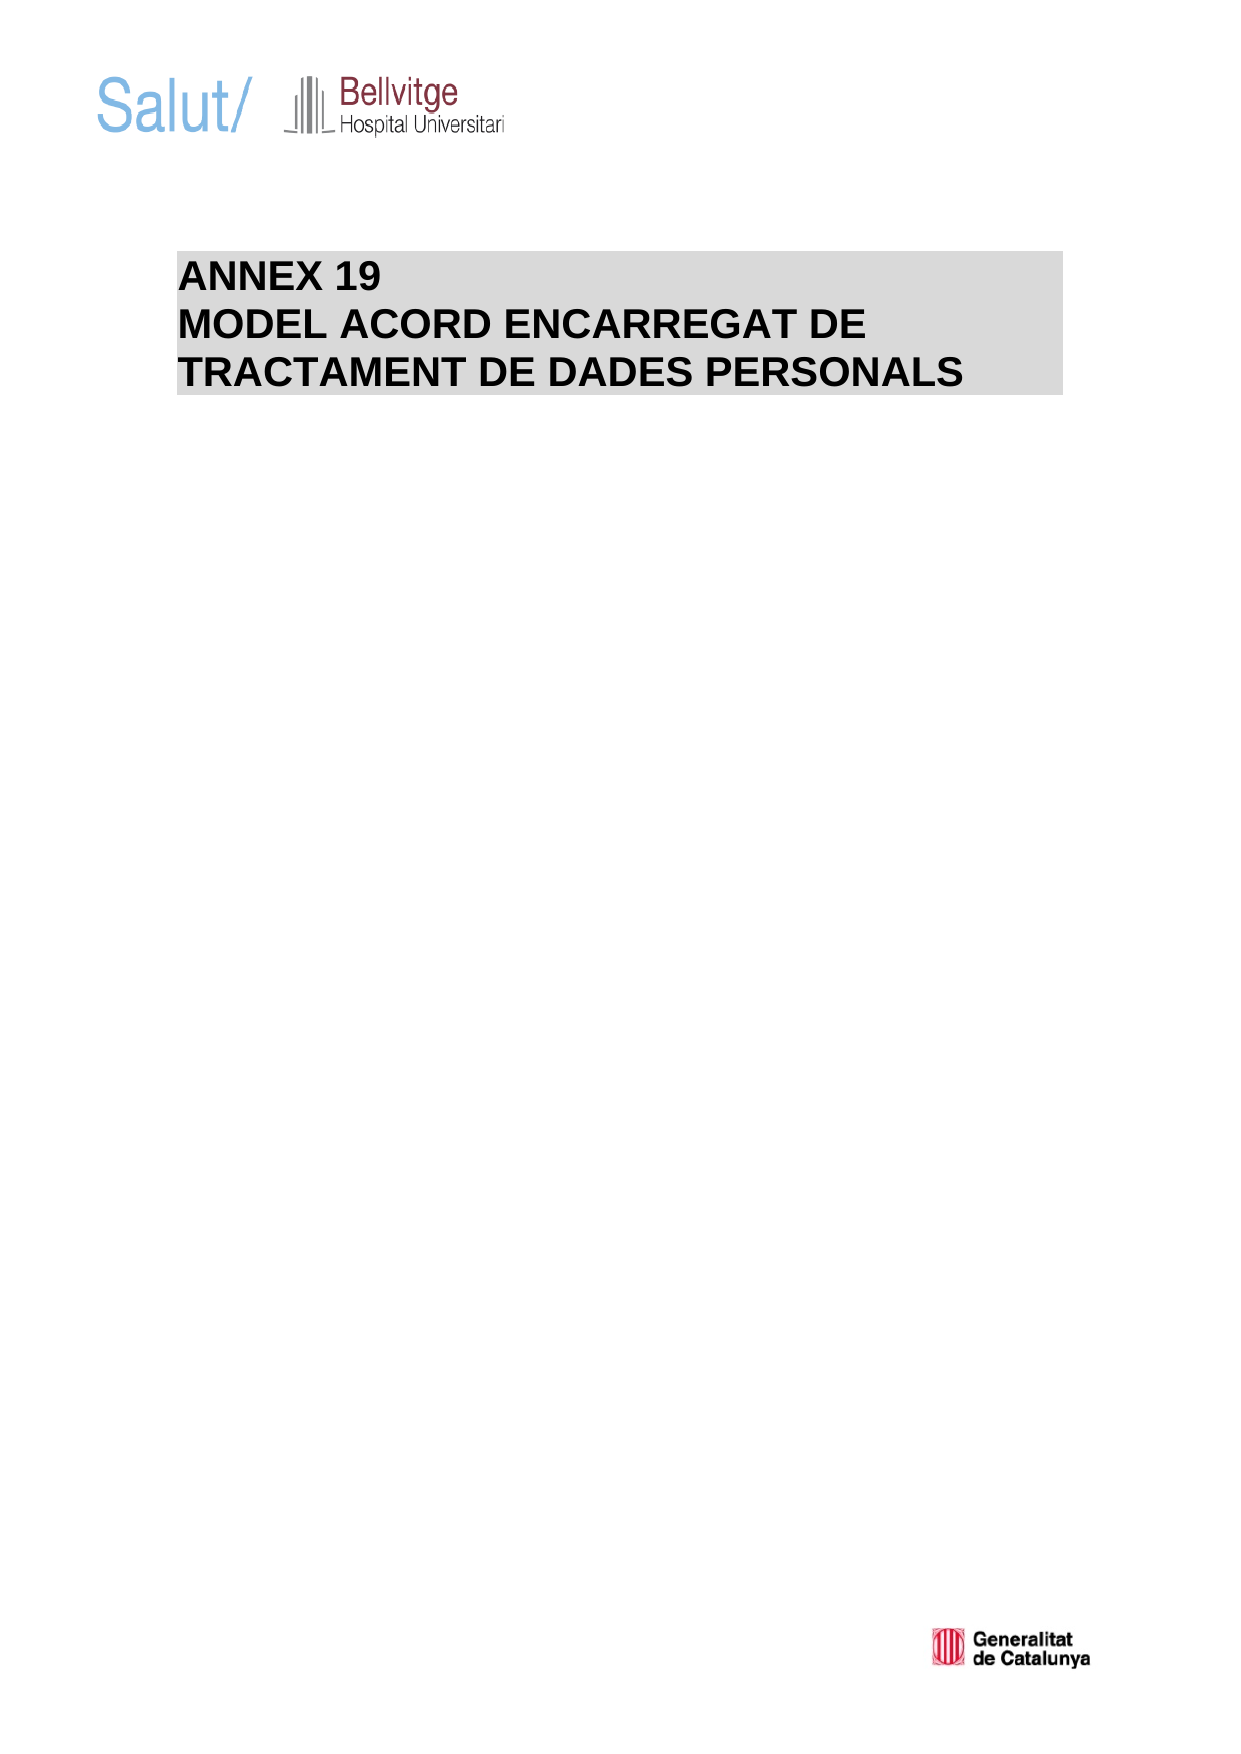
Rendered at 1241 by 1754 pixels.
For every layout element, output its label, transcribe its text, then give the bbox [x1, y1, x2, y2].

picture [893, 1621, 1129, 1674]
text MODEL ACORD ENCARREGAT DE TRACTAMENT DE DADES PERSONALS [177, 299, 1063, 395]
text ANNEX 19 [177, 251, 1063, 299]
picture [97, 76, 504, 138]
